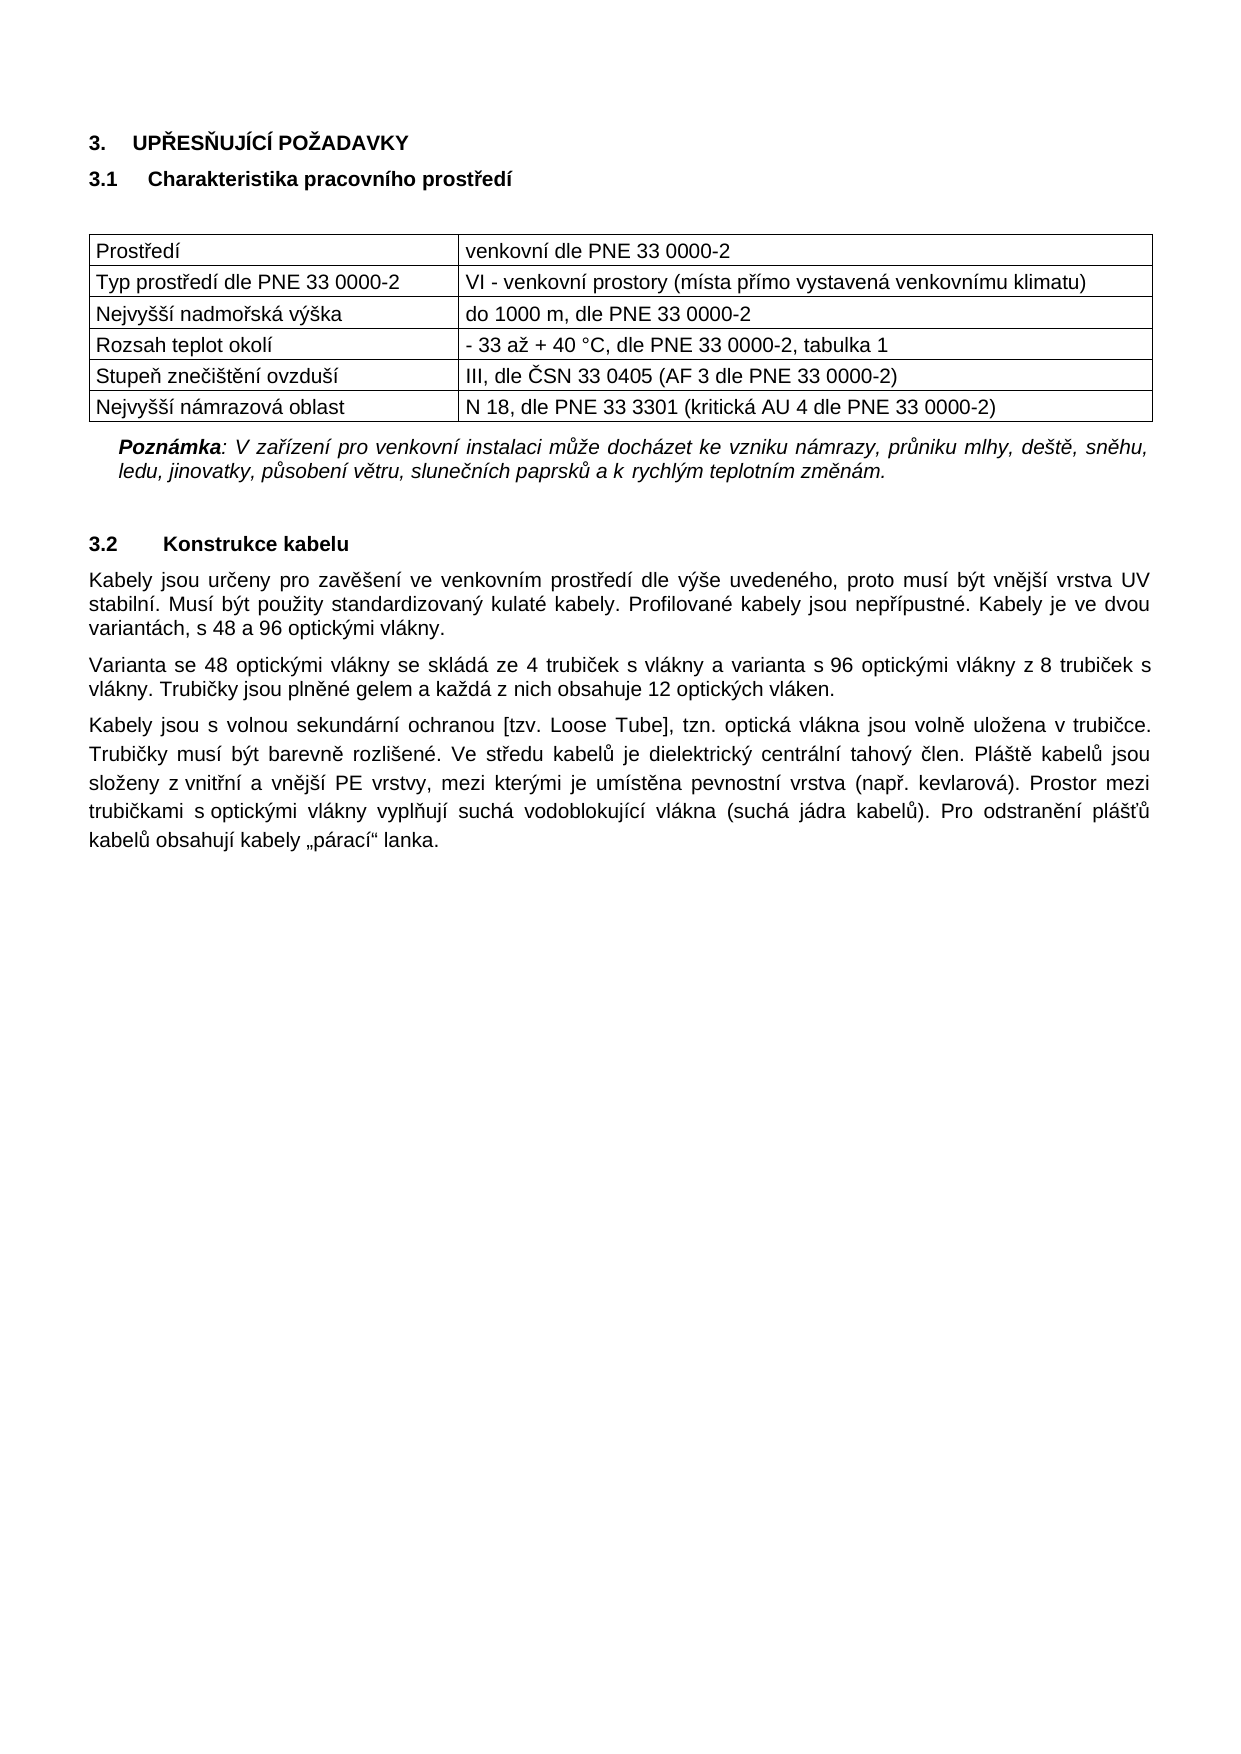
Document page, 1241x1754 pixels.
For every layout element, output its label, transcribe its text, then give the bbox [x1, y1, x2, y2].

table_cell Nejvyšší nadmořská výška [90, 297, 458, 327]
text Kabely jsou s volnou sekundární ochranou [tzv. Loose Tube], tzn. optická vlákna jsou volně uložena v trubičce. Trubičky musí být barevně rozlišené. Ve středu kabelů je dielektrický centrální tahový člen. Pláště kabelů jsou složeny z vnitřní a vnější PE vrstvy, mezi kterými je umístěna pevnostní vrstva (např. kevlarová). Prostor mezi trubičkami s optickými vlákny vyplňují suchá vodoblokující vlákna (suchá jádra kabelů). Pro odstranění plášťů kabelů obsahují kabely „párací“ lanka. [89, 713, 1152, 852]
text Kabely jsou určeny pro zavěšení ve venkovním prostředí dle výše uvedeného, proto musí být vnější vrstva UV stabilní. Musí být použity standardizovaný kulaté kabely. Profilované kabely jsou nepřípustné. Kabely je ve dvou variantách, s 48 a 96 optickými vlákny. [89, 568, 1152, 640]
table_cell III, dle ČSN 33 0405 (AF 3 dle PNE 33 0000-2) [459, 360, 1152, 390]
table_cell Nejvyšší námrazová oblast [90, 391, 458, 421]
table_cell VI - venkovní prostory (místa přímo vystavená venkovnímu klimatu) [459, 266, 1152, 296]
table_cell Typ prostředí dle PNE 33 0000-2 [90, 266, 458, 296]
table_cell do 1000 m, dle PNE 33 0000-2 [459, 297, 1152, 327]
table_cell - 33 až + 40 °C, dle PNE 33 0000-2, tabulka 1 [459, 329, 1152, 359]
table_cell Stupeň znečištění ovzduší [90, 360, 458, 390]
text Varianta se 48 optickými vlákny se skládá ze 4 trubiček s vlákny a varianta s 96 optickými vlákny z 8 trubiček s vlákny. Trubičky jsou plněné gelem a každá z nich obsahuje 12 optických vláken. [89, 652, 1152, 700]
subtitle Konstrukce kabelu [89, 532, 1152, 556]
table_header venkovní dle PNE 33 0000-2 [459, 235, 1152, 265]
subtitle Charakteristika pracovního prostředí [89, 167, 1152, 191]
subtitle Upřesňující požadavky [89, 131, 1152, 154]
text Poznámka: V zařízení pro venkovní instalaci může docházet ke vzniku námrazy, průniku mlhy, deště, sněhu, ledu, jinovatky, působení větru, slunečních paprsků a k rychlým teplotním změnám. [118, 435, 1152, 483]
table_header Prostředí [90, 235, 458, 265]
table_cell Rozsah teplot okolí [90, 329, 458, 359]
table_cell N 18, dle PNE 33 3301 (kritická AU 4 dle PNE 33 0000-2) [459, 391, 1152, 421]
